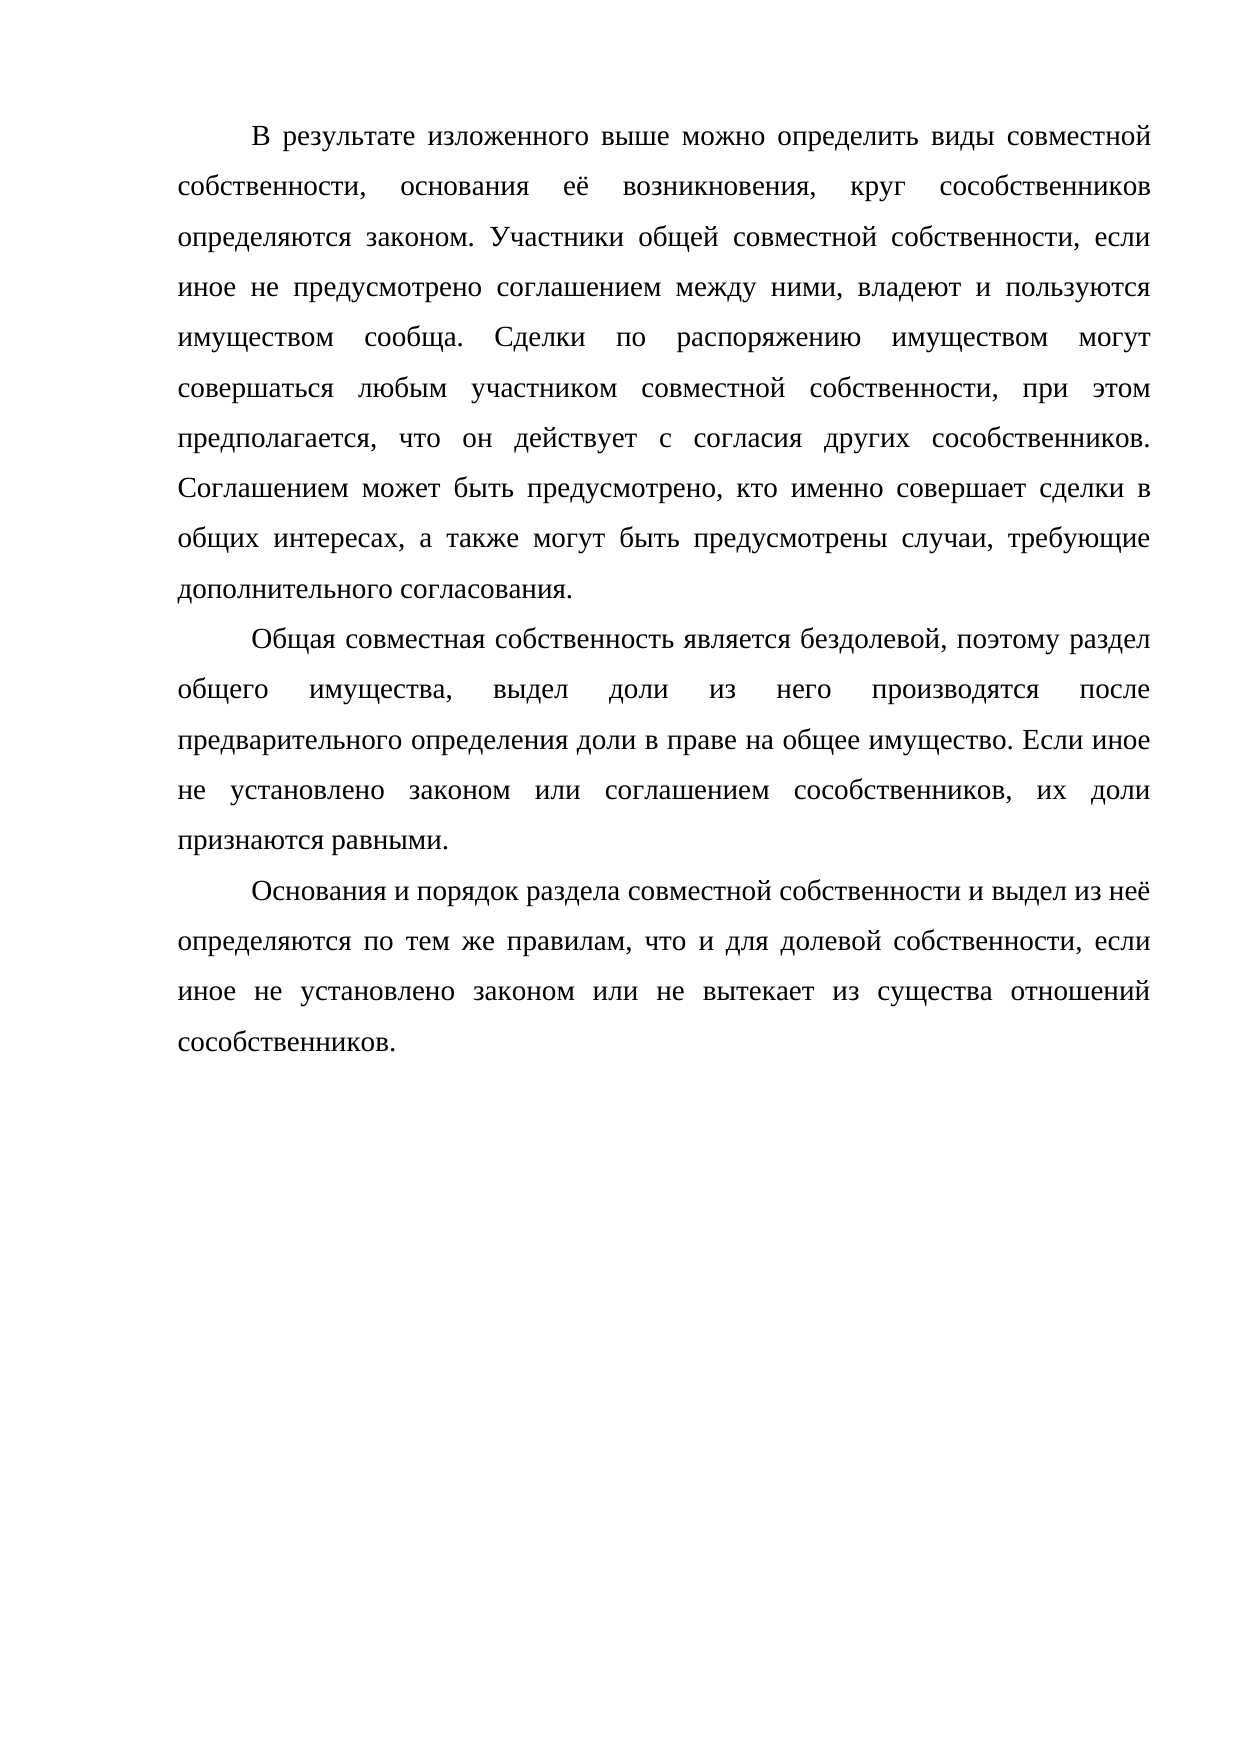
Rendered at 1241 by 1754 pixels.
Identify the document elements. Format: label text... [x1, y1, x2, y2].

text В результате изложенного выше можно определить виды совместной собственности, основания её возникновения, круг сособственников определяются законом. Участники общей совместной собственности, если иное не предусмотрено соглашением между ними, владеют и пользуются имуществом сообща. Сделки по распоряжению имуществом могут совершаться любым участником совместной собственности, при этом предполагается, что он действует с согласия других сособственников. Соглашением может быть предусмотрено, кто именно совершает сделки в общих интересах, а также могут быть предусмотрены случаи, требующие дополнительного согласования. [177, 118, 1152, 604]
text Основания и порядок раздела совместной собственности и выдел из неё определяются по тем же правилам, что и для долевой собственности, если иное не установлено законом или не вытекает из существа отношений сособственников. [177, 873, 1152, 1057]
text Общая совместная собственность является бездолевой, поэтому раздел общего имущества, выдел доли из него производятся после предварительного определения доли в праве на общее имущество. Если иное не установлено законом или соглашением сособственников, их доли признаются равными. [177, 621, 1152, 856]
